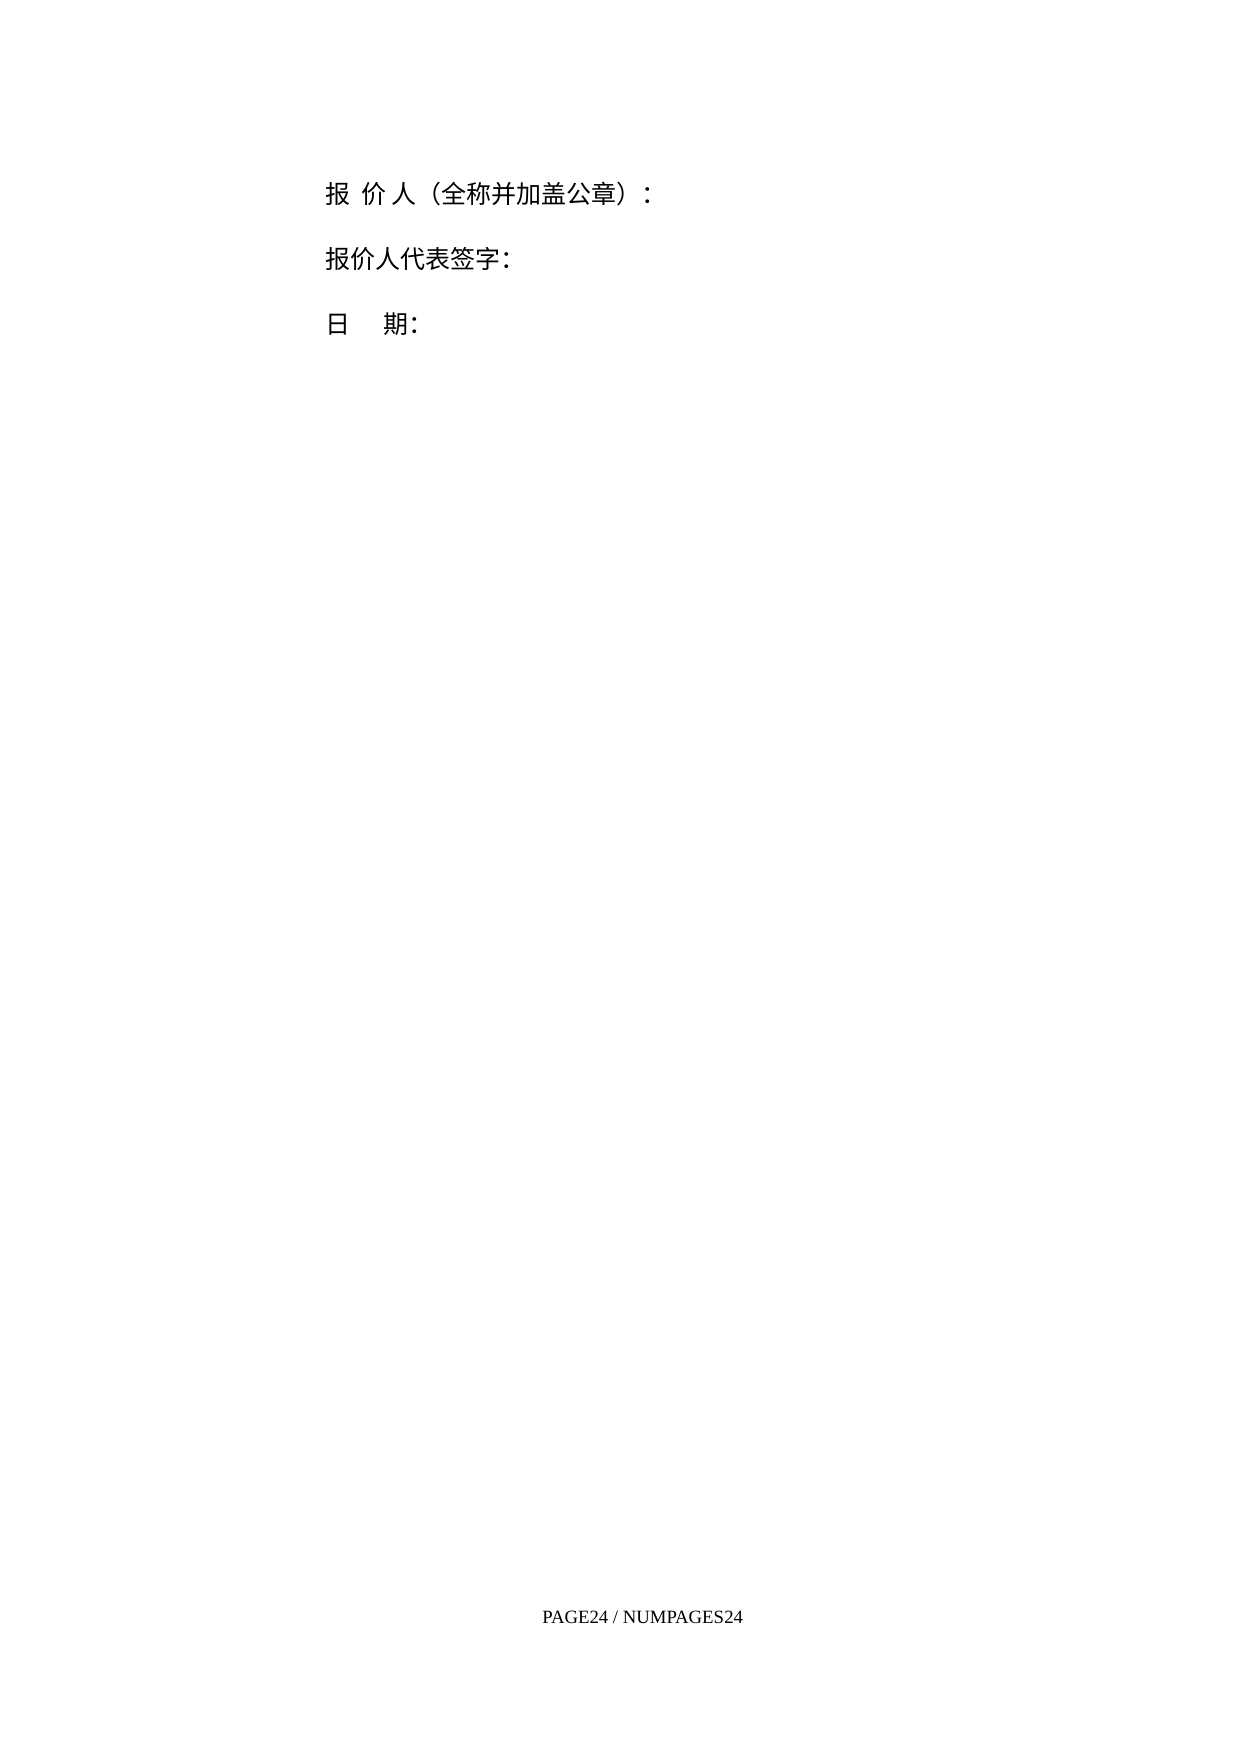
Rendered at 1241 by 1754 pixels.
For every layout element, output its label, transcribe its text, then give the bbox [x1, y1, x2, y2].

text 日 期： [162, 290, 1122, 355]
text 报价人代表签字： [162, 225, 1122, 290]
text 报 价 人（全称并加盖公章）： [162, 160, 1122, 225]
